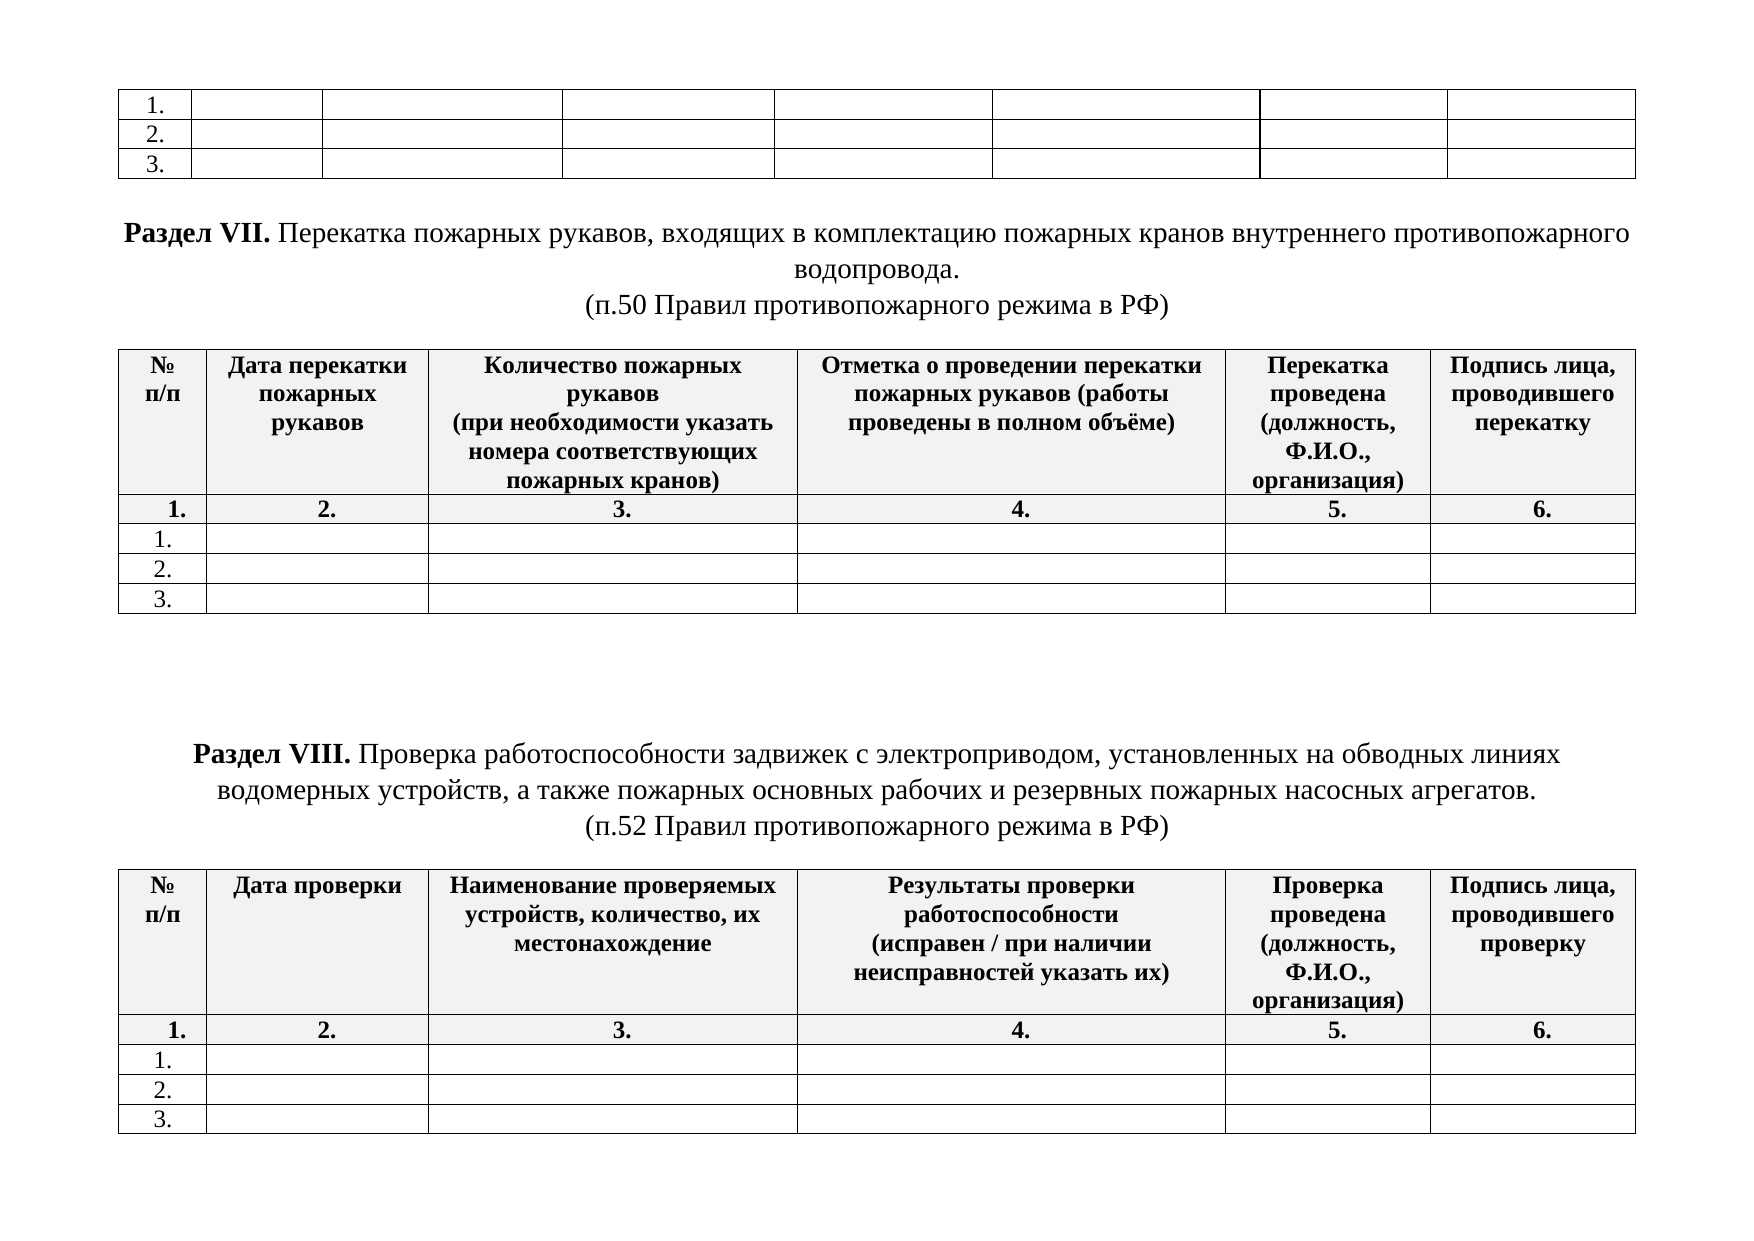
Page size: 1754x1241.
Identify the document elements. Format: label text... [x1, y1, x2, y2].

table_cell [1448, 149, 1635, 178]
table_cell [192, 120, 322, 148]
table_cell [429, 1015, 797, 1044]
table_cell [1261, 149, 1447, 178]
table_cell [775, 90, 992, 118]
table_cell [1431, 524, 1635, 553]
table_cell [429, 1075, 797, 1103]
table_cell 2. [119, 1075, 206, 1103]
table_cell [1261, 90, 1447, 118]
table_header Проверка проведена (должность, Ф.И.О., организация) [1226, 870, 1430, 1014]
table_cell [207, 495, 428, 523]
table_cell [1226, 495, 1430, 523]
table_cell [192, 149, 322, 178]
table_cell [798, 524, 1225, 553]
table_cell [1431, 1075, 1635, 1103]
table_header Подпись лица, проводившего проверку [1431, 870, 1635, 1014]
table_cell [798, 1045, 1225, 1074]
table_cell [993, 120, 1259, 148]
table_cell [207, 584, 428, 613]
table_cell [429, 495, 797, 523]
table_header Перекатка проведена (должность, Ф.И.О., организация) [1226, 350, 1430, 493]
table_cell [1226, 584, 1430, 613]
table_cell 1. [119, 1045, 206, 1074]
table_cell [429, 524, 797, 553]
table_cell [798, 1075, 1225, 1103]
table_cell [207, 1015, 428, 1044]
table_cell [207, 1105, 428, 1133]
table_cell [563, 120, 774, 148]
table_cell [323, 90, 562, 118]
table_cell [207, 554, 428, 583]
table_cell 3. [119, 584, 206, 613]
table_cell [775, 120, 992, 148]
table_cell [119, 1015, 206, 1044]
table_cell [207, 524, 428, 553]
table_header № п/п [119, 870, 206, 1014]
table_cell [798, 584, 1225, 613]
table_header Дата проверки [207, 870, 428, 1014]
table_header Наименование проверяемых устройств, количество, их местонахождение [429, 870, 797, 1014]
table_cell 1. [119, 524, 206, 553]
table_cell [1431, 584, 1635, 613]
table_cell [429, 554, 797, 583]
table_cell [1448, 120, 1635, 148]
table_cell [1431, 495, 1635, 523]
table_cell [429, 1105, 797, 1133]
table_cell [1448, 90, 1635, 118]
table_cell [775, 149, 992, 178]
table_cell [1226, 1075, 1430, 1103]
table_cell [563, 149, 774, 178]
text (п.52 Правил противопожарного режима в РФ) [118, 808, 1636, 842]
table_cell 2. [119, 120, 191, 148]
table_cell [1431, 554, 1635, 583]
table_cell [1261, 120, 1447, 148]
text Раздел VII. Перекатка пожарных рукавов, входящих в комплектацию пожарных кранов внутреннего противопожарного водопровода. [118, 215, 1636, 285]
table_header Количество пожарных рукавов (при необходимости указать номера соответствующих пожарных кранов) [429, 350, 797, 493]
table_cell [993, 149, 1259, 178]
table_cell 3. [119, 149, 191, 178]
table_header Дата перекатки пожарных рукавов [207, 350, 428, 493]
text Раздел VIII. Проверка работоспособности задвижек с электроприводом, установленных на обводных линиях водомерных устройств, а также пожарных основных рабочих и резервных пожарных насосных агрегатов. [118, 736, 1636, 806]
table_cell [429, 1045, 797, 1074]
table_cell [207, 1045, 428, 1074]
table_cell [119, 495, 206, 523]
table_cell [323, 120, 562, 148]
table_cell [1226, 554, 1430, 583]
table_header Результаты проверки работоспособности (исправен / при наличии неисправностей указать их) [798, 870, 1225, 1014]
table_header Подпись лица, проводившего перекатку [1431, 350, 1635, 493]
table_cell [1226, 1015, 1430, 1044]
table_cell [798, 1015, 1225, 1044]
table_cell 1. [119, 90, 191, 118]
table_cell [323, 149, 562, 178]
table_cell [207, 1075, 428, 1103]
table_cell [429, 584, 797, 613]
table_cell 3. [119, 1105, 206, 1133]
text (п.50 Правил противопожарного режима в РФ) [118, 287, 1636, 321]
table_cell [563, 90, 774, 118]
table_cell [192, 90, 322, 118]
table_cell [1431, 1015, 1635, 1044]
table_cell [993, 90, 1259, 118]
table_cell [798, 495, 1225, 523]
table_header № п/п [119, 350, 206, 493]
table_header Отметка о проведении перекатки пожарных рукавов (работы проведены в полном объёме) [798, 350, 1225, 493]
table_cell [1226, 1045, 1430, 1074]
table_cell [1431, 1045, 1635, 1074]
table_cell [1226, 524, 1430, 553]
table_cell [1226, 1105, 1430, 1133]
table_cell [798, 1105, 1225, 1133]
table_cell 2. [119, 554, 206, 583]
table_cell [1431, 1105, 1635, 1133]
table_cell [798, 554, 1225, 583]
